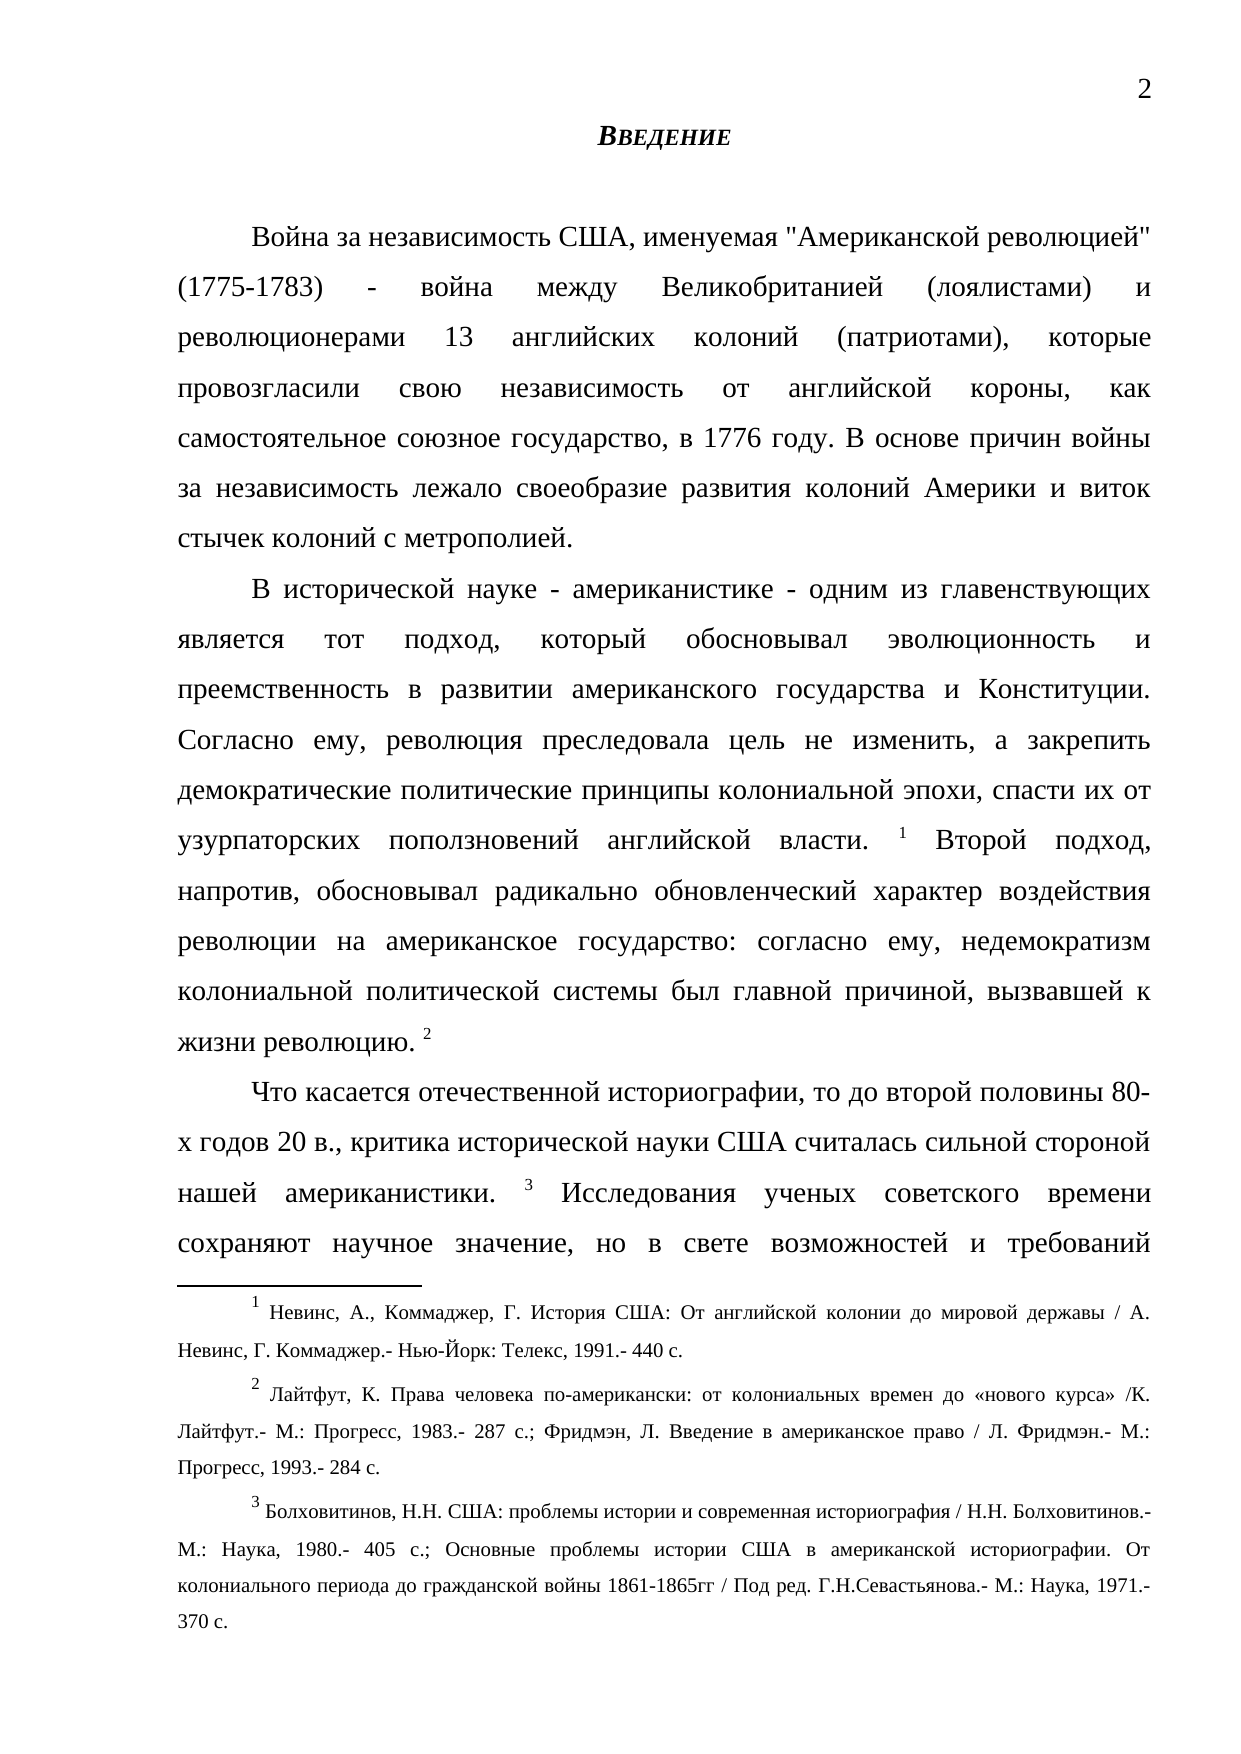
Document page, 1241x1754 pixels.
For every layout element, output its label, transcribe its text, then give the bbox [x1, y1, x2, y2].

text В исторической науке - американистике - одним из главенствующих является тот подход, который обосновывал эволюционность и преемственность в развитии американского государства и Конституции. Согласно ему, революция преследовала цель не изменить, а закрепить демократические политические принципы колониальной эпохи, спасти их от узурпаторских поползновений английской власти. Второй подход, напротив, обосновывал радикально обновленческий характер воздействия революции на американское государство: согласно ему, недемократизм колониальной политической системы был главной причиной, вызвавшей к жизни революцию. [177, 571, 1152, 1057]
text Война за независимость США, именуемая "Американской революцией" (1775-1783) - война между Великобританией (лоялистами) и революционерами 13 английских колоний (патриотами), которые провозгласили свою независимость от английской короны, как самостоятельное союзное государство, в 1776 году. В основе причин войны за независимость лежало своеобразие развития колоний Америки и виток стычек колоний с метрополией. [177, 219, 1152, 554]
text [177, 1074, 1152, 1258]
subtitle Введение [177, 118, 1152, 152]
